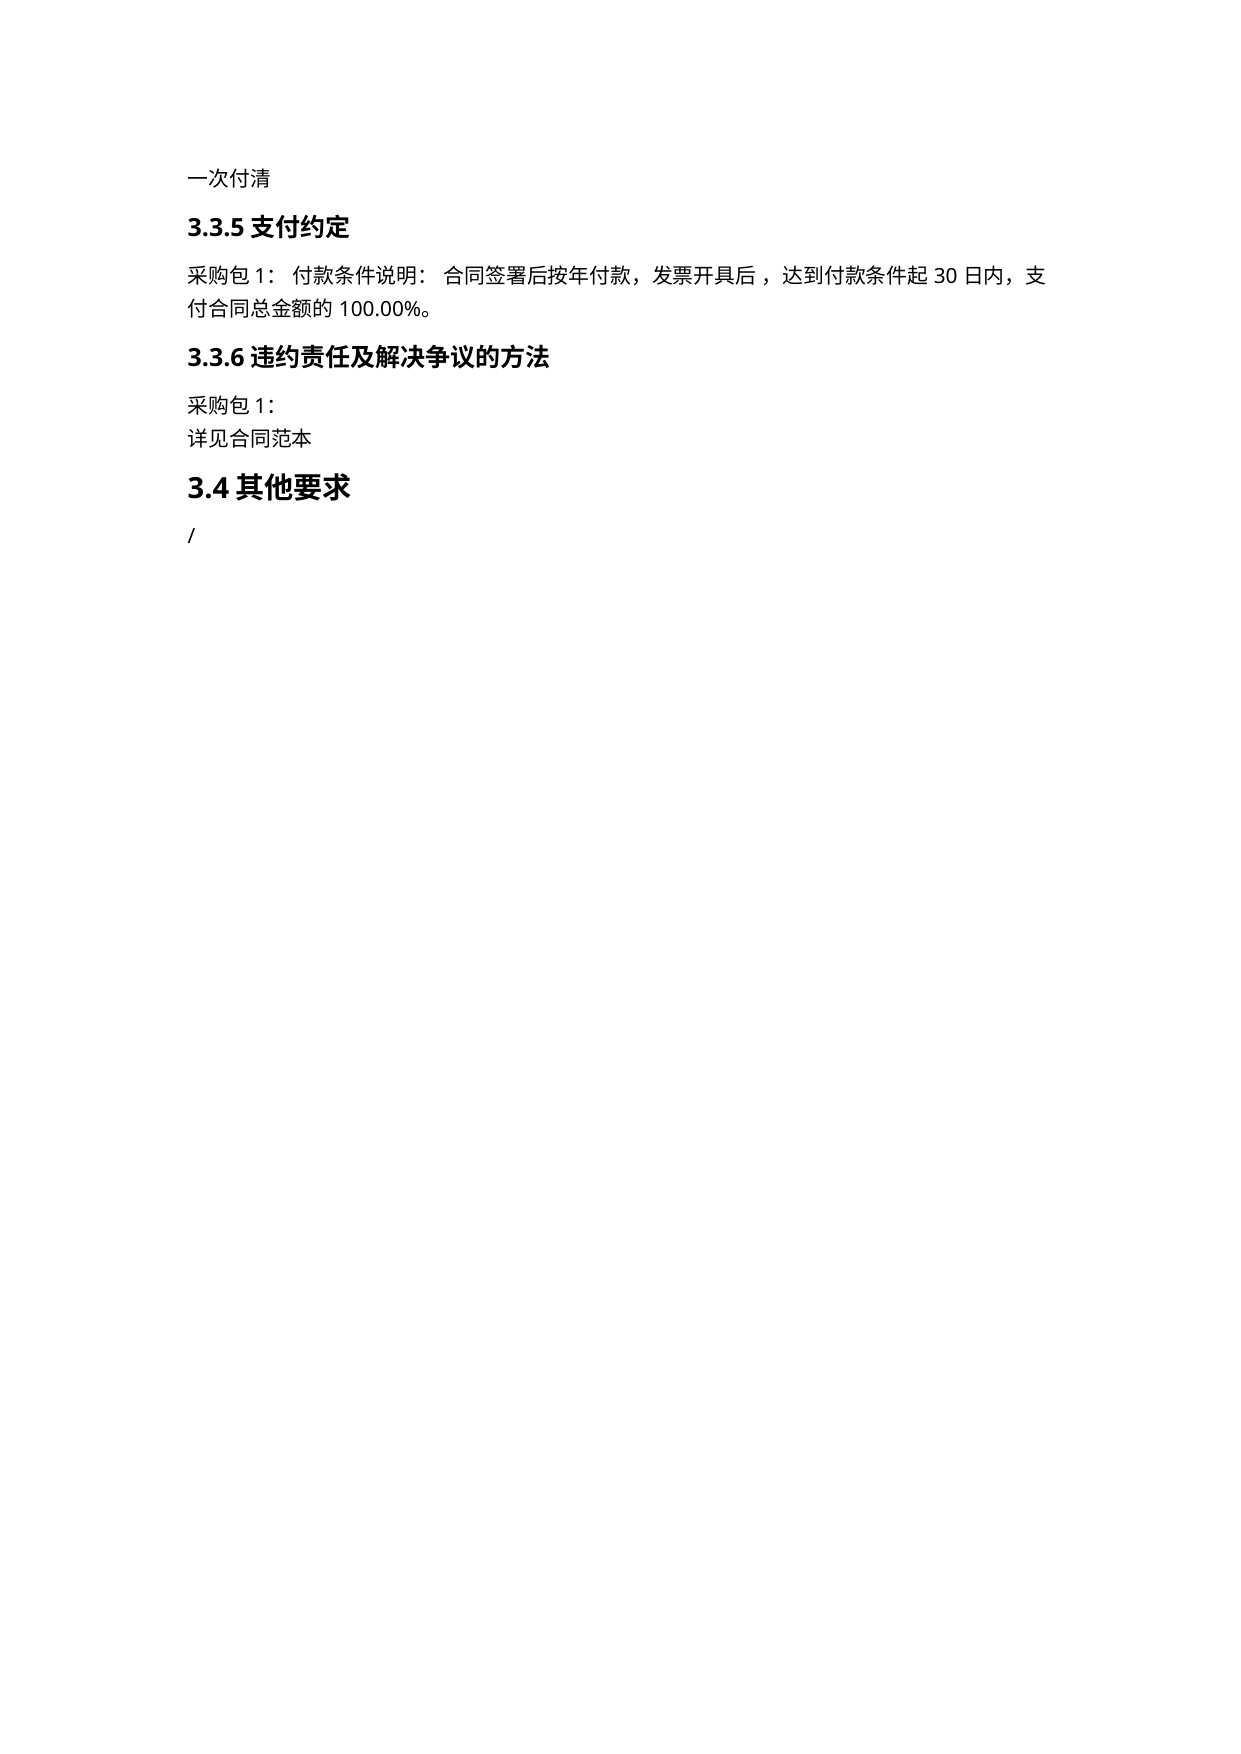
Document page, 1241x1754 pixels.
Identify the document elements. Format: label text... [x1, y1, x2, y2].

text 3.3.6违约责任及解决争议的方法 [187, 324, 1053, 389]
text 3.3.5支付约定 [187, 194, 1053, 259]
text 详见合同范本 [187, 422, 1053, 454]
text / [187, 519, 1053, 552]
text 采购包1： 付款条件说明： 合同签署后按年付款，发票开具后 ，达到付款条件起 30 日内，支付合同总金额的 100.00%。 [187, 259, 1053, 324]
text 采购包1： [187, 389, 1053, 422]
text 一次付清 [187, 162, 1053, 194]
text 3.4其他要求 [187, 454, 1053, 519]
